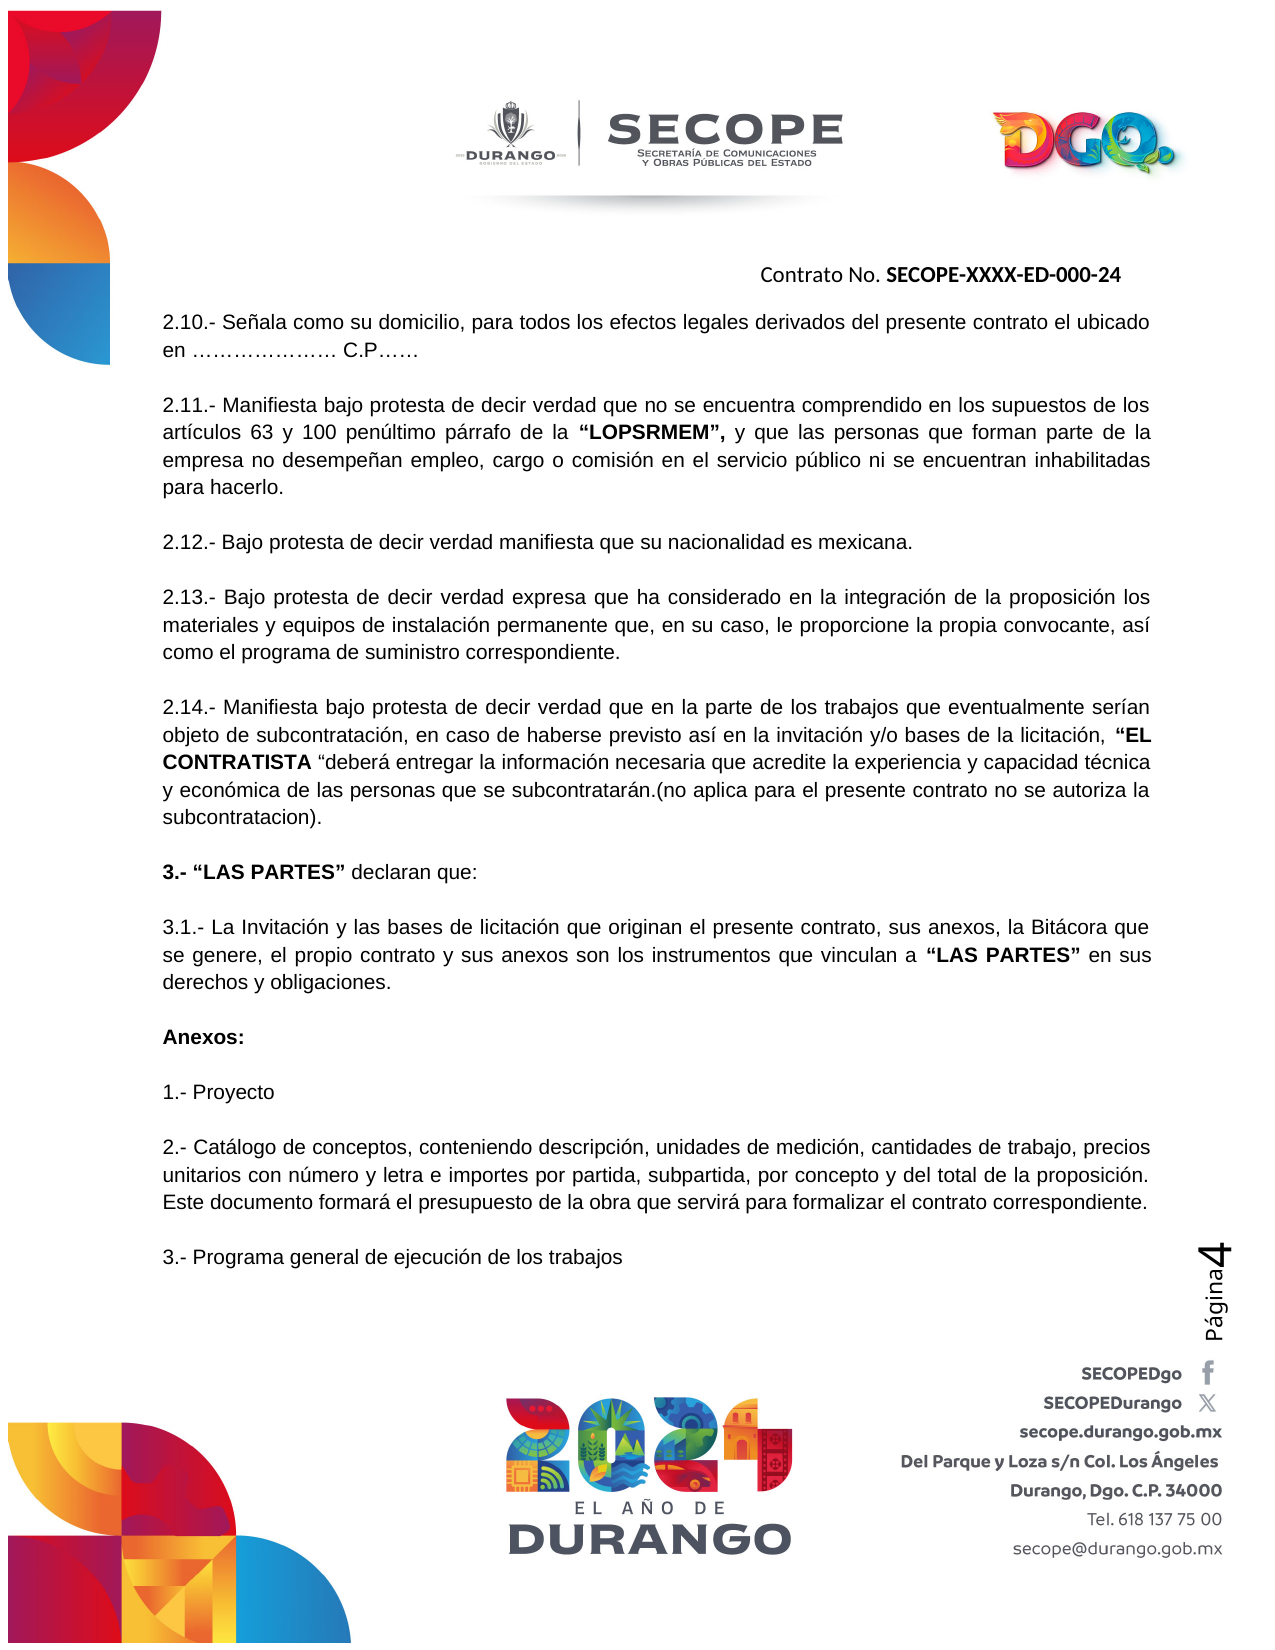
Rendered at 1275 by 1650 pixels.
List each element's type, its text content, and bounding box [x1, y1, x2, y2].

text 3.- “LAS PARTES” declaran que: [162, 860, 1152, 884]
text 2.11.- Manifiesta bajo protesta de decir verdad que no se encuentra comprendido en los supuestos de los artículos 63 y 100 penúltimo párrafo de la “LOPSRMEM”, y que las personas que forman parte de la empresa no desempeñan empleo, cargo o comisión en el servicio público ni se encuentran inhabilitadas para hacerlo. [162, 393, 1152, 499]
text 2.13.- Bajo protesta de decir verdad expresa que ha considerado en la integración de la proposición los materiales y equipos de instalación permanente que, en su caso, le proporcione la propia convocante, así como el programa de suministro correspondiente. [162, 585, 1152, 664]
text 2.14.- Manifiesta bajo protesta de decir verdad que en la parte de los trabajos que eventualmente serían objeto de subcontratación, en caso de haberse previsto así en la invitación y/o bases de la licitación, “EL CONTRATISTA “deberá entregar la información necesaria que acredite la experiencia y capacidad técnica y económica de las personas que se subcontratarán.(no aplica para el presente contrato no se autoriza la subcontratacion). [162, 695, 1152, 829]
picture [8, 10, 1275, 1643]
text 2.10.- Señala como su domicilio, para todos los efectos legales derivados del presente contrato el ubicado en ………………… C.P…… [162, 310, 1152, 362]
text 2.12.- Bajo protesta de decir verdad manifiesta que su nacionalidad es mexicana. [162, 530, 1152, 554]
text 3.- Programa general de ejecución de los trabajos [162, 1245, 1152, 1269]
text Anexos: [162, 1025, 1152, 1049]
text 2.- Catálogo de conceptos, conteniendo descripción, unidades de medición, cantidades de trabajo, precios unitarios con número y letra e importes por partida, subpartida, por concepto y del total de la proposición. Este documento formará el presupuesto de la obra que servirá para formalizar el contrato correspondiente. [162, 1135, 1152, 1214]
text 3.1.- La Invitación y las bases de licitación que originan el presente contrato, sus anexos, la Bitácora que se genere, el propio contrato y sus anexos son los instrumentos que vinculan a “LAS PARTES” en sus derechos y obligaciones. [162, 915, 1152, 994]
text 1.- Proyecto [162, 1080, 1152, 1104]
